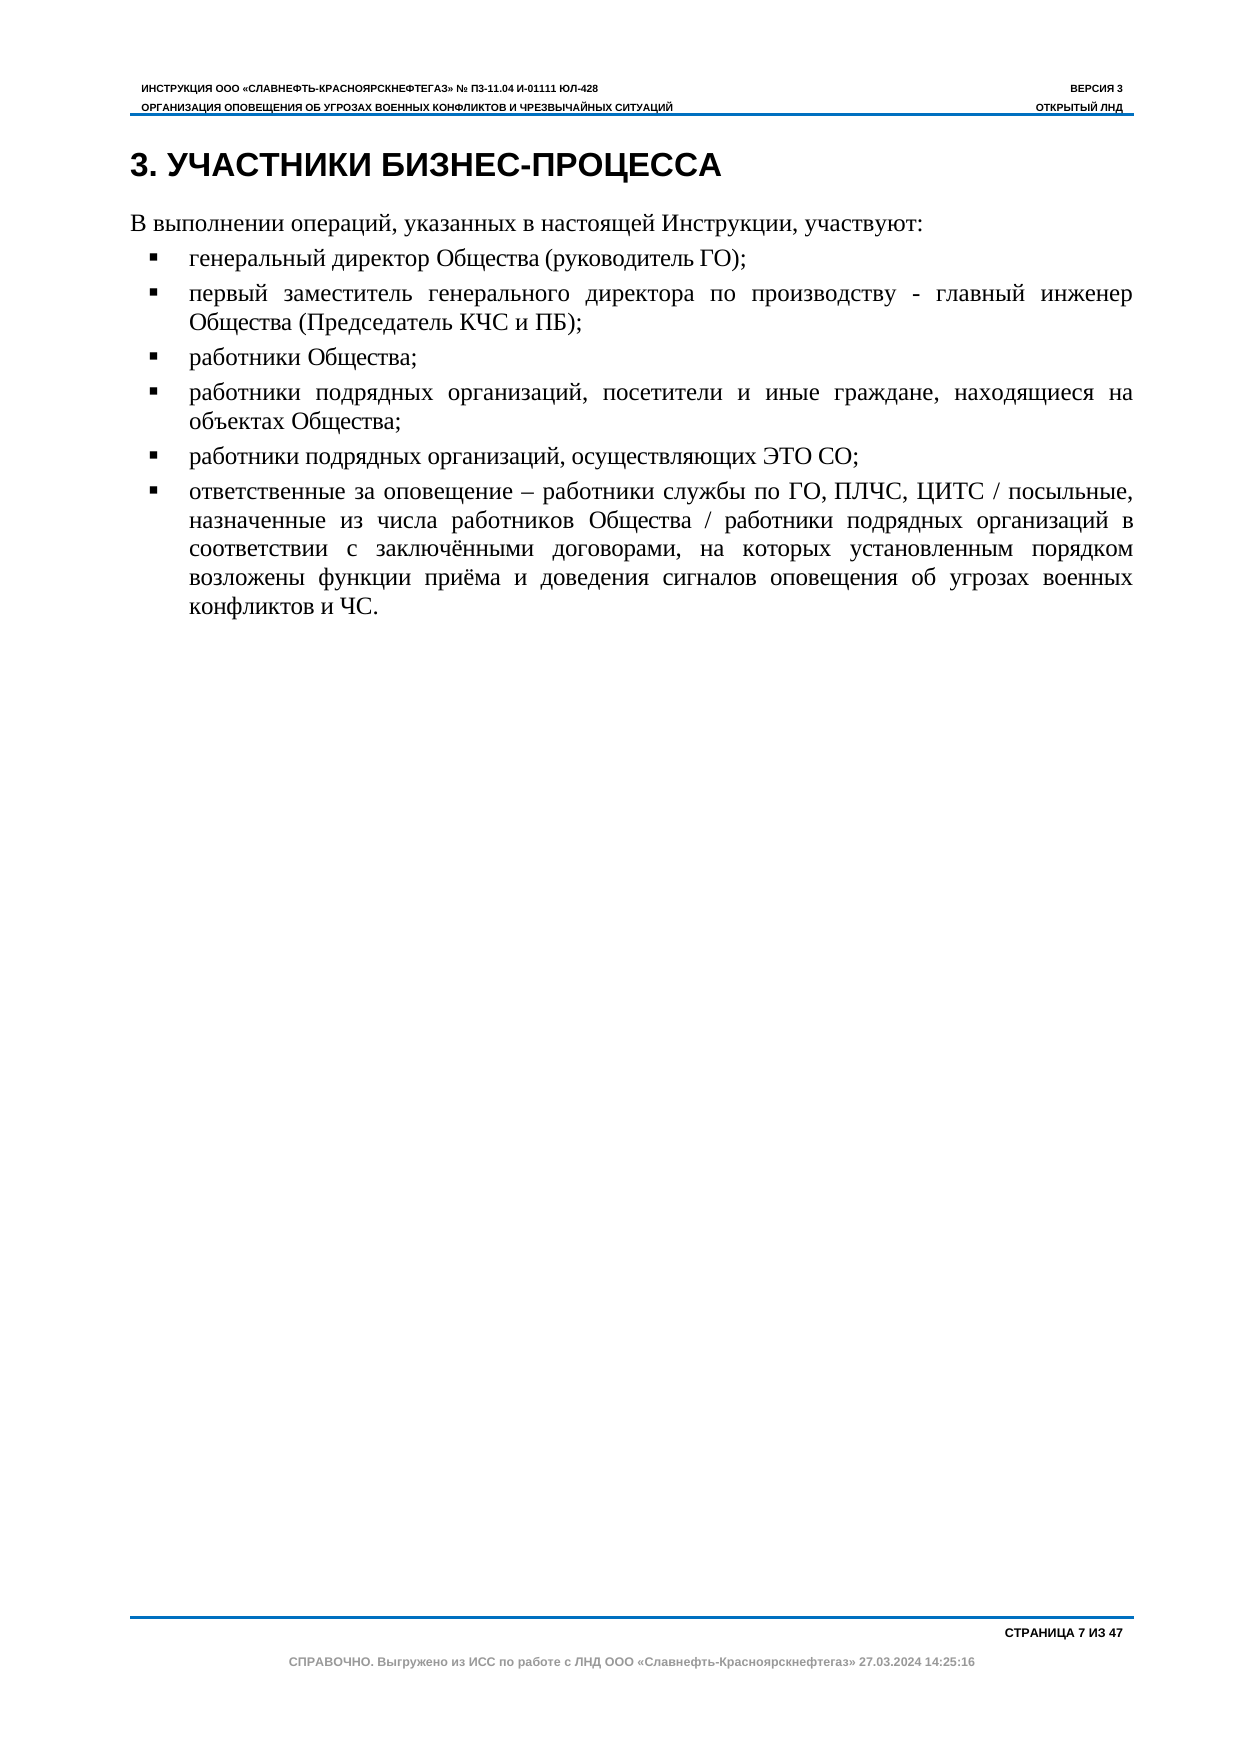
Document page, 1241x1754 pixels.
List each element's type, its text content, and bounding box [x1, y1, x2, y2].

subtitle 3. УЧАСТНИКИ БИЗНЕС-ПРОЦЕССА [130, 145, 1134, 183]
list ответственные за оповещение – работники службы по ГО, ПЛЧС, ЦИТС / посыльные, назначенные из числа работников Общества / работники подрядных организаций в соответствии с заключёнными договорами, на которых установленным порядком возложены функции приёма и доведения сигналов оповещения об угрозах военных конфликтов и ЧС. [148, 476, 1134, 620]
list работники подрядных организаций, осуществляющих ЭТО СО; [148, 441, 1134, 470]
list первый заместитель генерального директора по производству - главный инженер Общества (Председатель КЧС и ПБ); [148, 278, 1134, 336]
list В выполнении операций, указанных в настоящей Инструкции, участвуют: [130, 208, 1134, 237]
list работники Общества; [148, 342, 1134, 371]
list работники подрядных организаций, посетители и иные граждане, находящиеся на объектах Общества; [148, 377, 1134, 435]
list генеральный директор Общества (руководитель ГО); [148, 243, 1134, 272]
